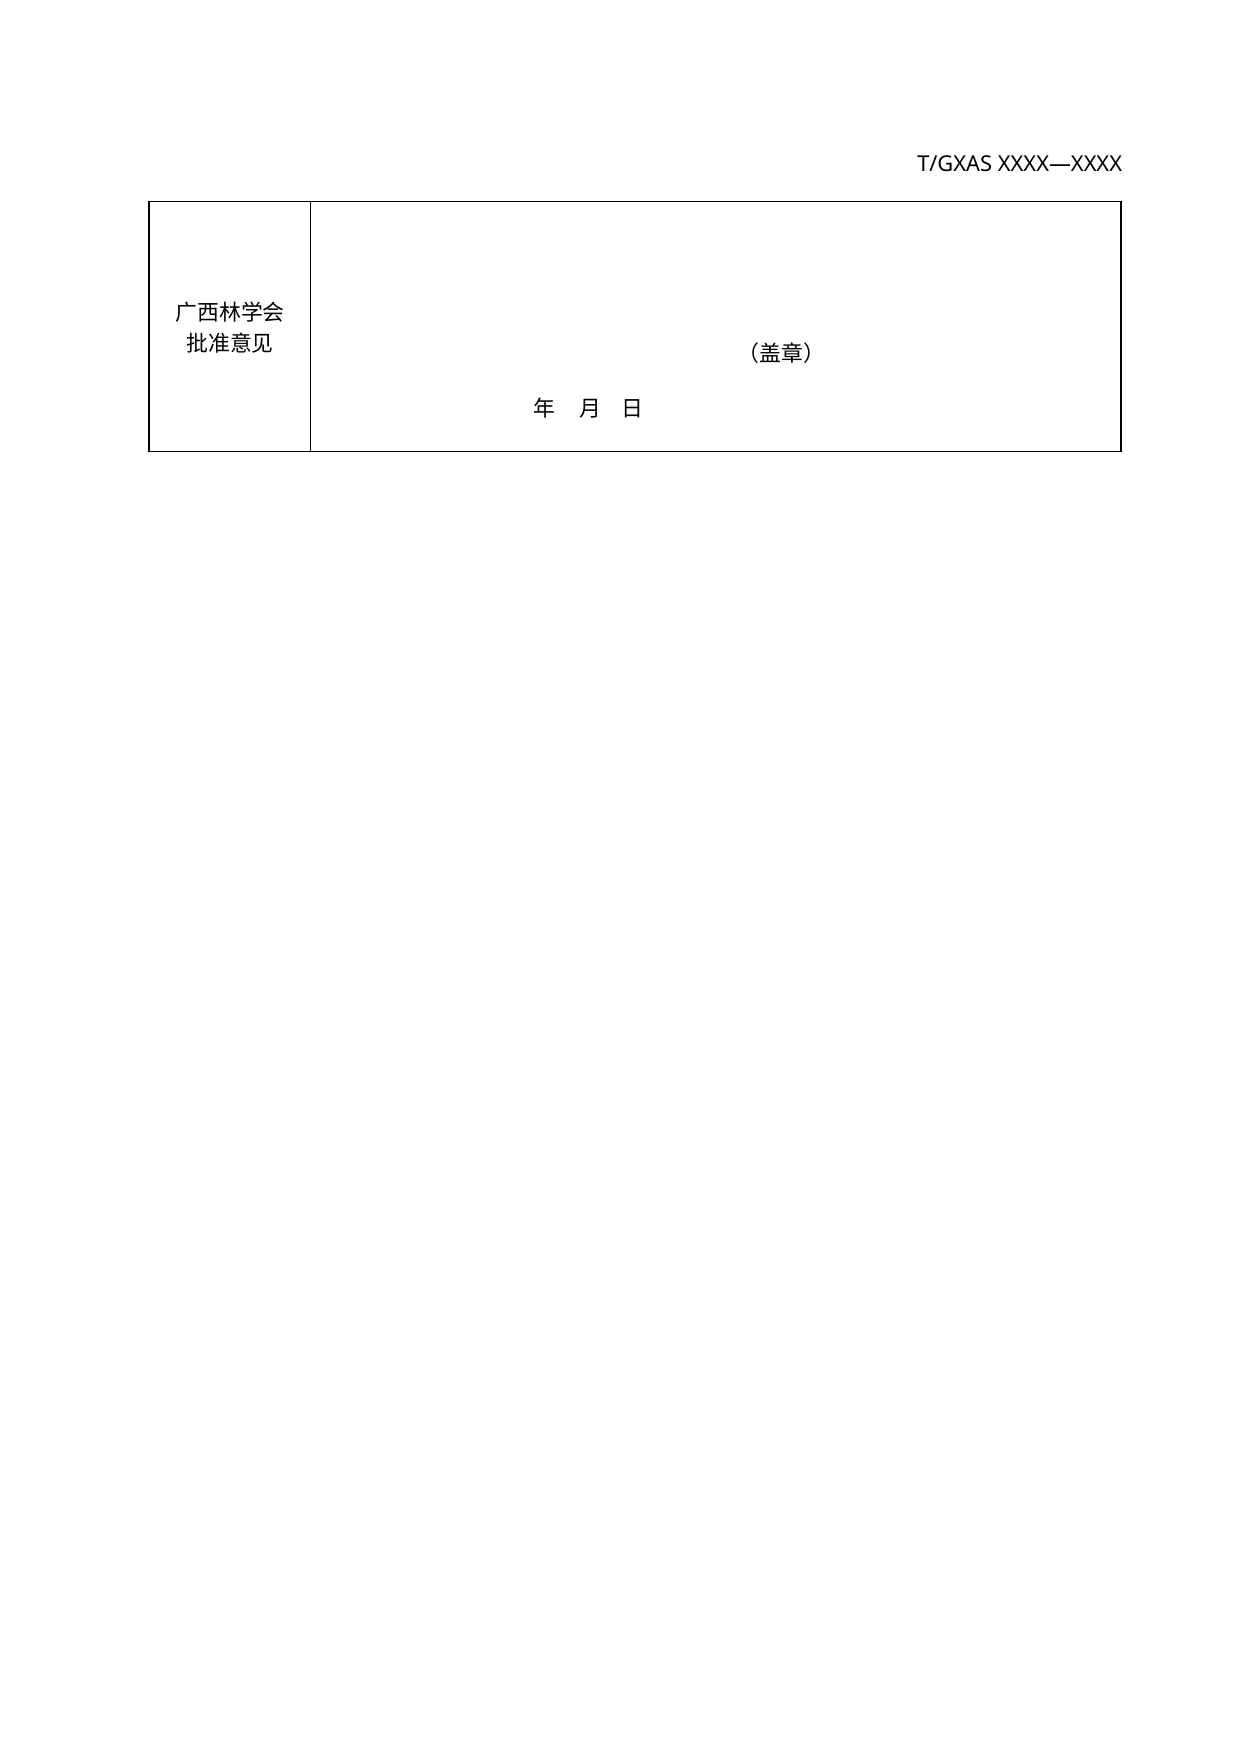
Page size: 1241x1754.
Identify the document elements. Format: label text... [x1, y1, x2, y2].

table_cell （盖章） 年 月 日 [311, 202, 1120, 451]
table_cell 广西林学会 批准意见 [150, 202, 310, 451]
